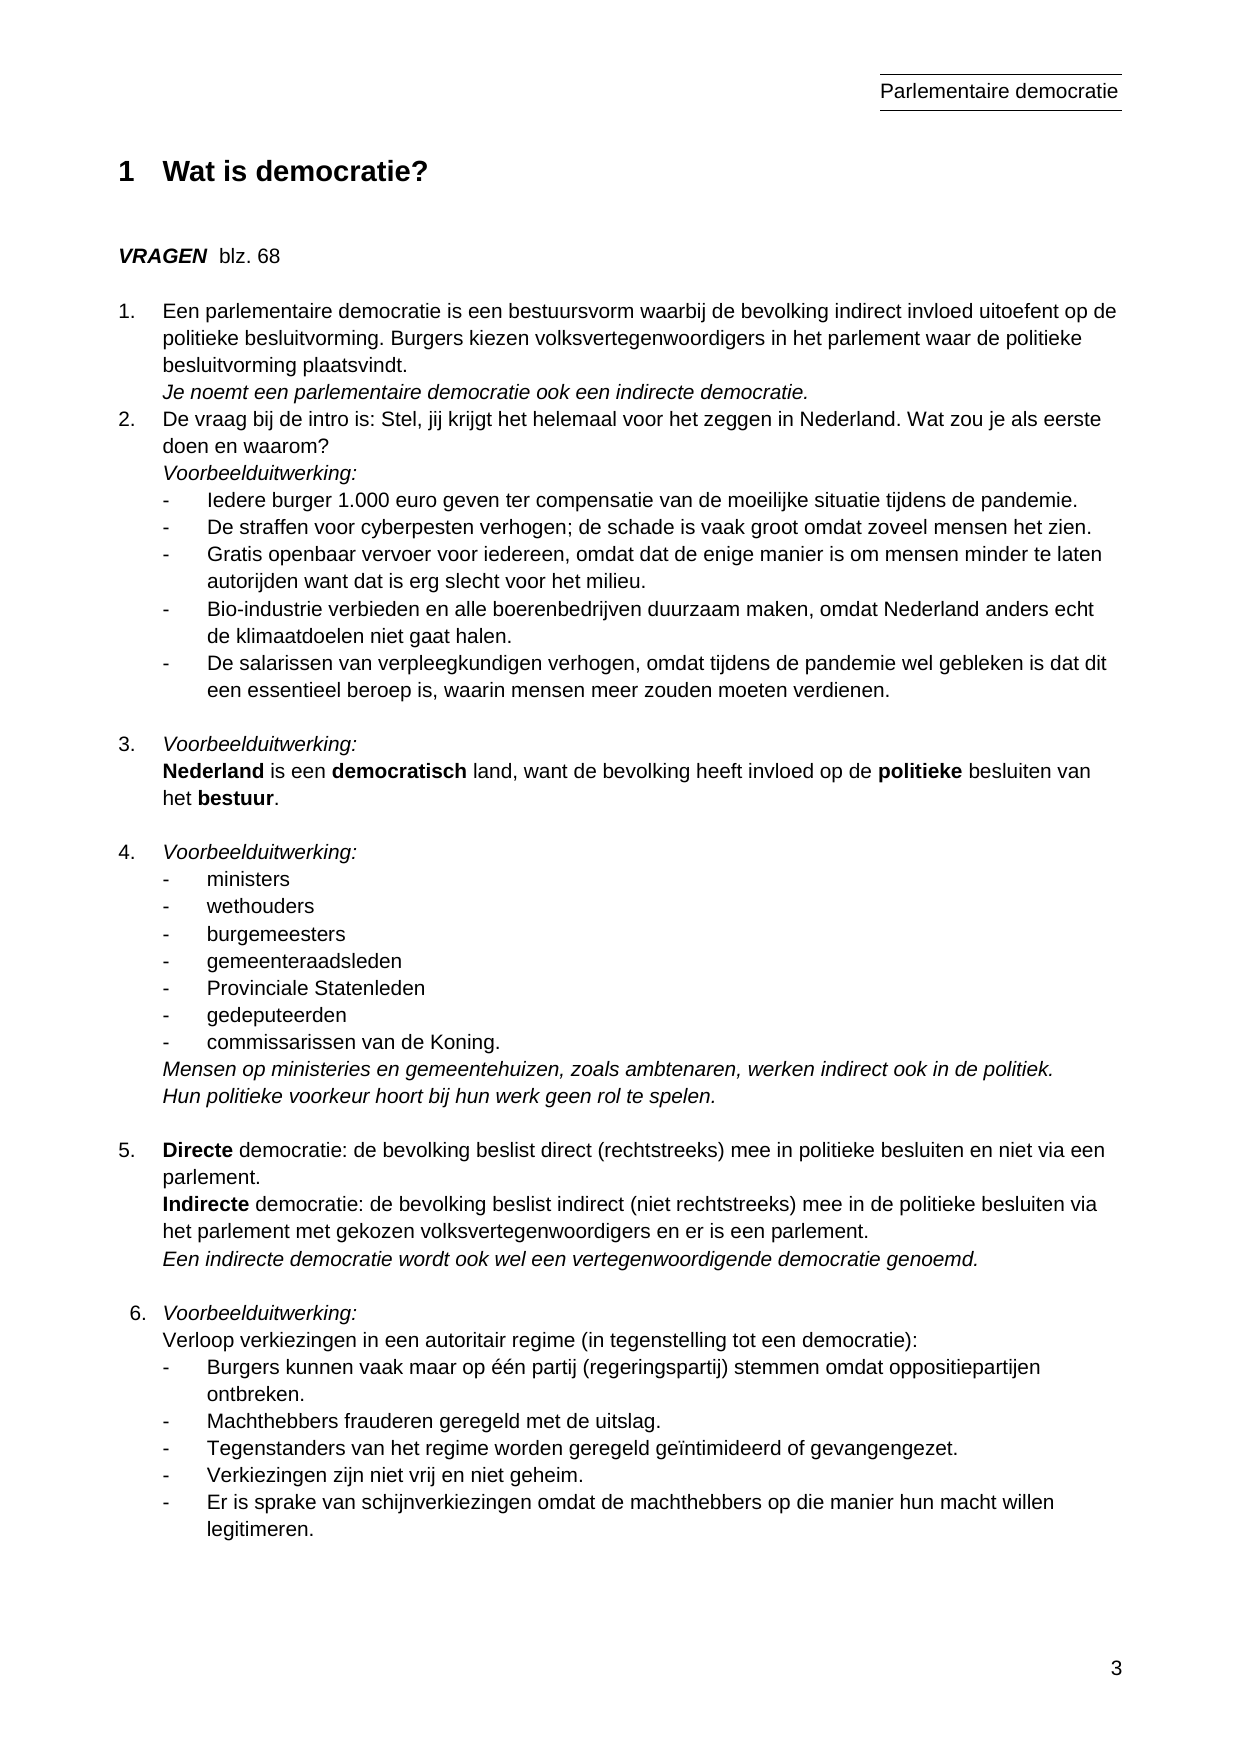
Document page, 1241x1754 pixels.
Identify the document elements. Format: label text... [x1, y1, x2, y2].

text - gemeenteraadsleden [162, 945, 1122, 972]
text Indirecte democratie: de bevolking beslist indirect (niet rechtstreeks) mee in de politieke besluiten via het parlement met gekozen volksvertegenwoordigers en er is een parlement. [162, 1189, 1122, 1243]
text Verloop verkiezingen in een autoritair regime (in tegenstelling tot een democratie): [162, 1324, 1122, 1352]
text - wethouders [162, 891, 1122, 918]
text 5. Directe democratie: de bevolking beslist direct (rechtstreeks) mee in politieke besluiten en niet via een parlement. [118, 1135, 1122, 1189]
text Mensen op ministeries en gemeentehuizen, zoals ambtenaren, werken indirect ook in de politiek. [162, 1054, 1122, 1081]
text 3. Voorbeelduitwerking: [118, 729, 1122, 756]
text Hun politieke voorkeur hoort bij hun werk geen rol te spelen. [162, 1081, 1122, 1108]
text 2. De vraag bij de intro is: Stel, jij krijgt het helemaal voor het zeggen in Nederland. Wat zou je als eerste doen en waarom? [118, 404, 1122, 458]
text - Er is sprake van schijnverkiezingen omdat de machthebbers op die manier hun macht willen legitimeren. [162, 1487, 1122, 1541]
text - Bio-industrie verbieden en alle boerenbedrijven duurzaam maken, omdat Nederland anders echt de klimaatdoelen niet gaat halen. [162, 593, 1122, 647]
text - commissarissen van de Koning. [162, 1027, 1122, 1054]
text Nederland is een democratisch land, want de bevolking heeft invloed op de politieke besluiten van het bestuur. [162, 756, 1122, 810]
text - De straffen voor cyberpesten verhogen; de schade is vaak groot omdat zoveel mensen het zien. [162, 512, 1122, 539]
subtitle 1 Wat is democratie? [118, 153, 1122, 187]
text - Tegenstanders van het regime worden geregeld geïntimideerd of gevangengezet. [162, 1433, 1122, 1460]
text VRAGEN blz. 68 [118, 241, 1122, 268]
text - Provinciale Statenleden [162, 972, 1122, 999]
text Een indirecte democratie wordt ook wel een vertegenwoordigende democratie genoemd. [162, 1243, 1122, 1270]
text 6. Voorbeelduitwerking: [129, 1297, 1122, 1324]
text 1. Een parlementaire democratie is een bestuursvorm waarbij de bevolking indirect invloed uitoefent op de politieke besluitvorming. Burgers kiezen volksvertegenwoordigers in het parlement waar de politieke besluitvorming plaatsvindt. [118, 295, 1122, 377]
text - Gratis openbaar vervoer voor iedereen, omdat dat de enige manier is om mensen minder te laten autorijden want dat is erg slecht voor het milieu. [162, 539, 1122, 593]
text 4. Voorbeelduitwerking: [118, 837, 1122, 864]
text - Verkiezingen zijn niet vrij en niet geheim. [162, 1460, 1122, 1487]
text - Machthebbers frauderen geregeld met de uitslag. [162, 1406, 1122, 1433]
text Je noemt een parlementaire democratie ook een indirecte democratie. [162, 377, 1122, 404]
text - Burgers kunnen vaak maar op één partij (regeringspartij) stemmen omdat oppositiepartijen ontbreken. [162, 1352, 1122, 1406]
text - De salarissen van verpleegkundigen verhogen, omdat tijdens de pandemie wel gebleken is dat dit een essentieel beroep is, waarin mensen meer zouden moeten verdienen. [162, 647, 1122, 702]
text - Iedere burger 1.000 euro geven ter compensatie van de moeilijke situatie tijdens de pandemie. [162, 485, 1122, 512]
text - gedeputeerden [162, 999, 1122, 1027]
text - burgemeesters [162, 918, 1122, 945]
text - ministers [162, 864, 1122, 891]
text Voorbeelduitwerking: [162, 458, 1122, 485]
